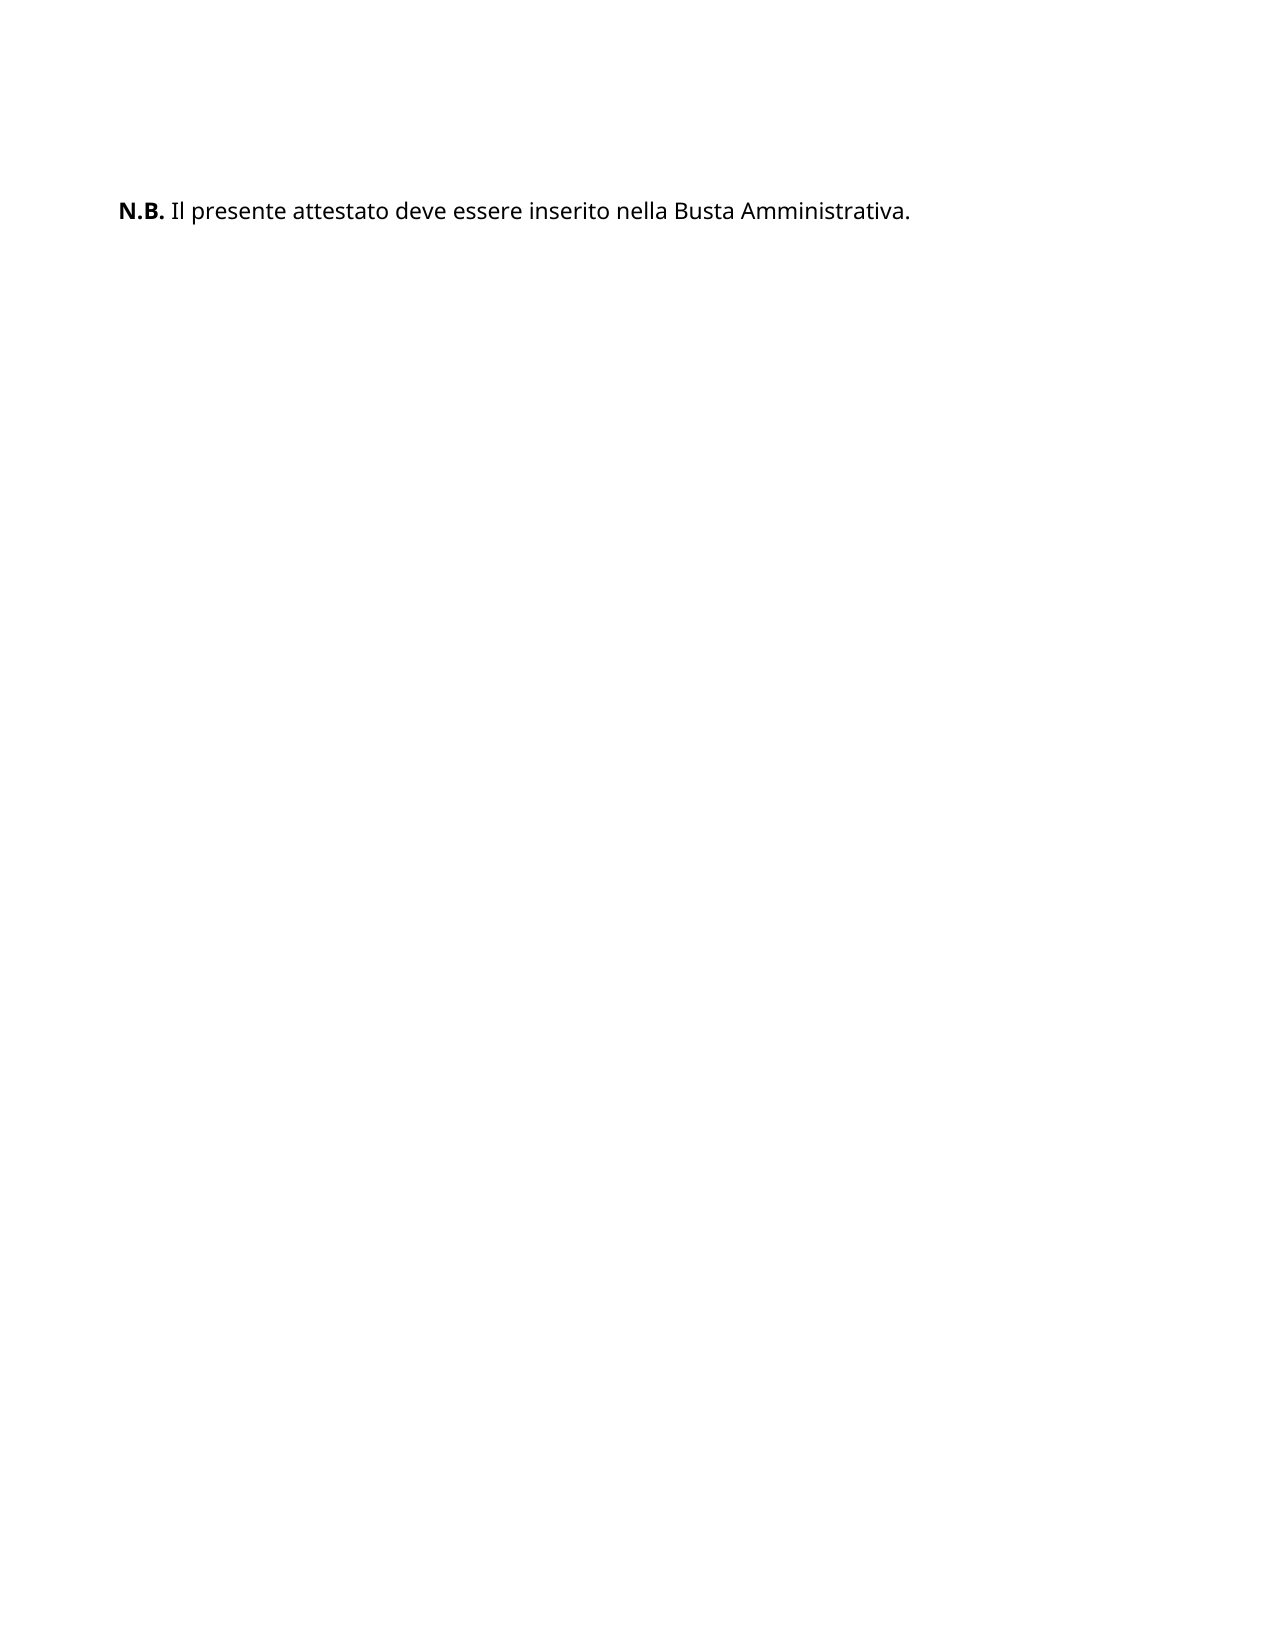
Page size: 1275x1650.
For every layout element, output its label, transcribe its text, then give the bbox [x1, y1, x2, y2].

text N.B. Il presente attestato deve essere inserito nella Busta Amministrativa. [118, 194, 1186, 226]
